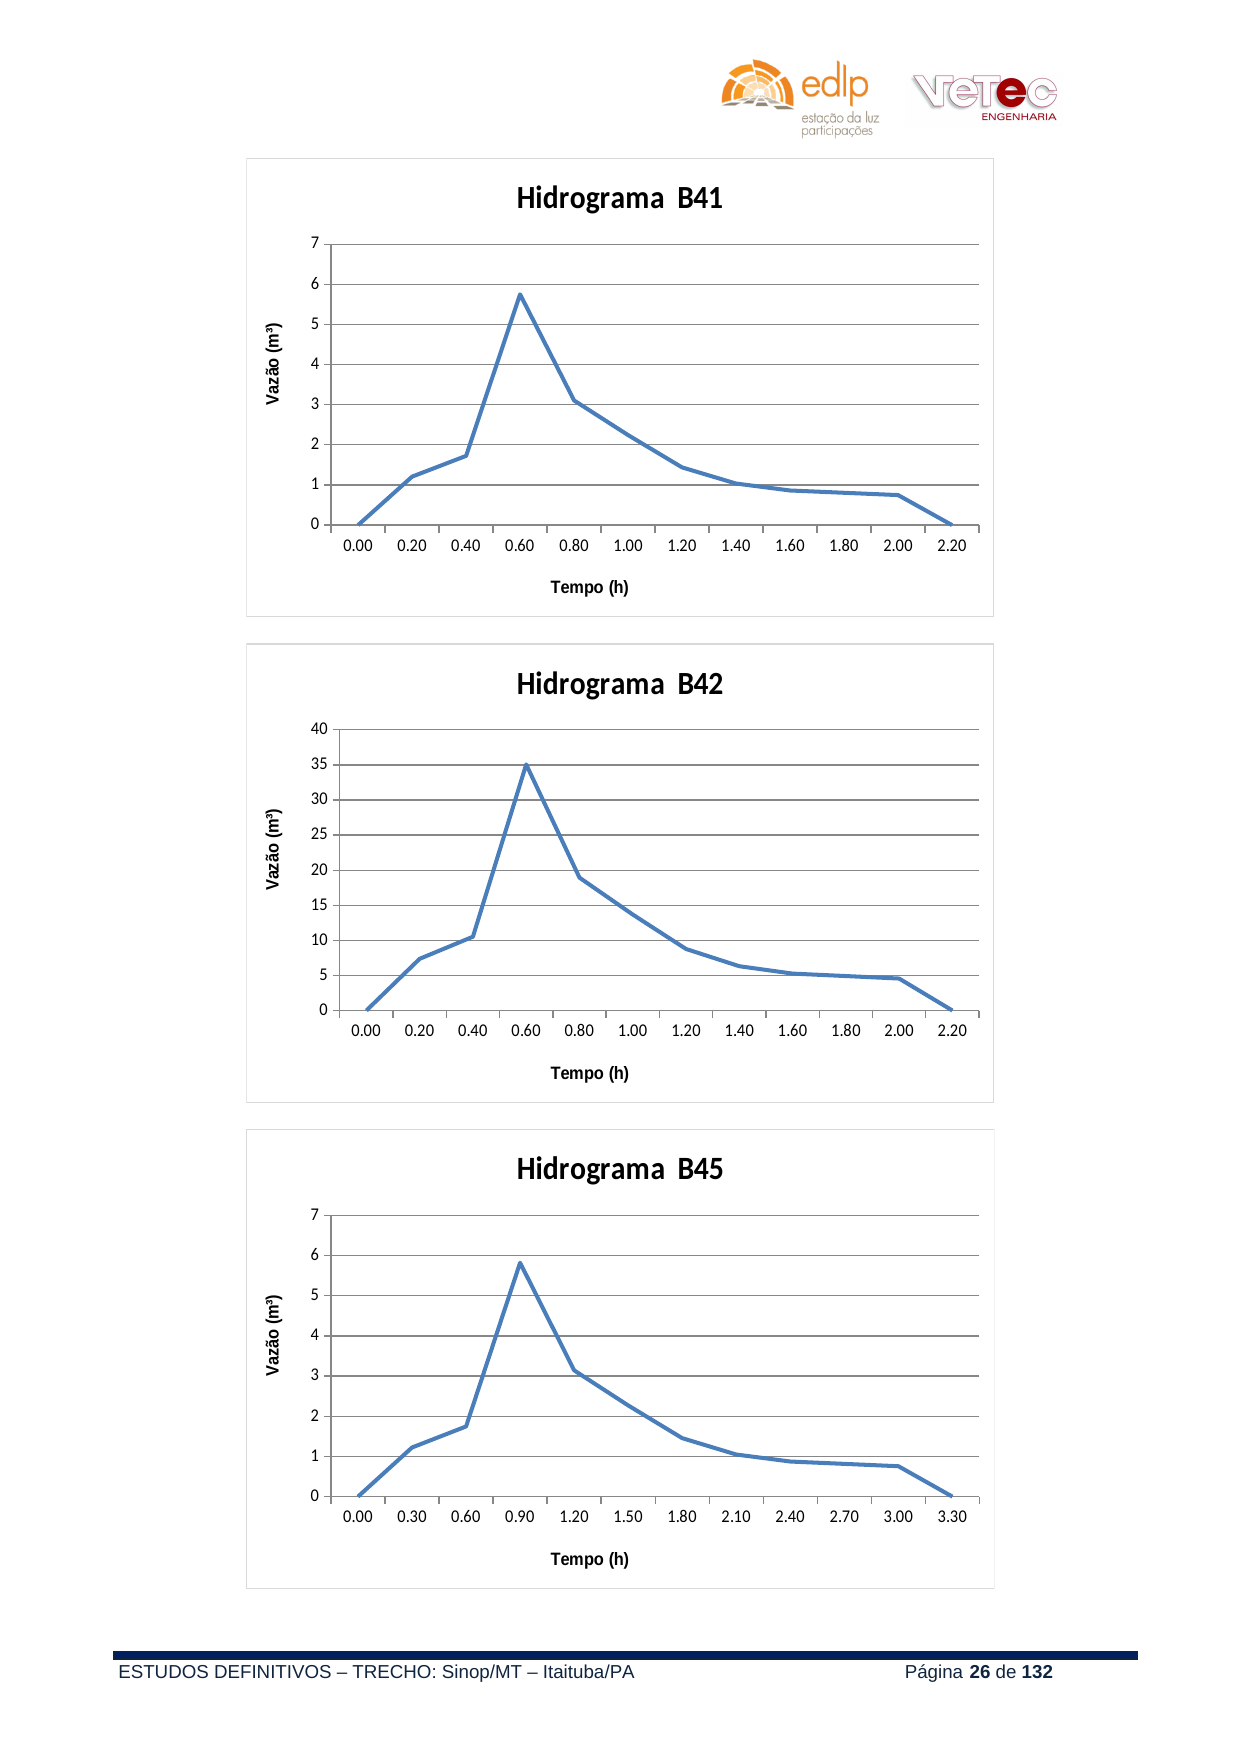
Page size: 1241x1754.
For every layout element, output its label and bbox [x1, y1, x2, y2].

picture [904, 73, 1064, 127]
picture [700, 27, 893, 158]
